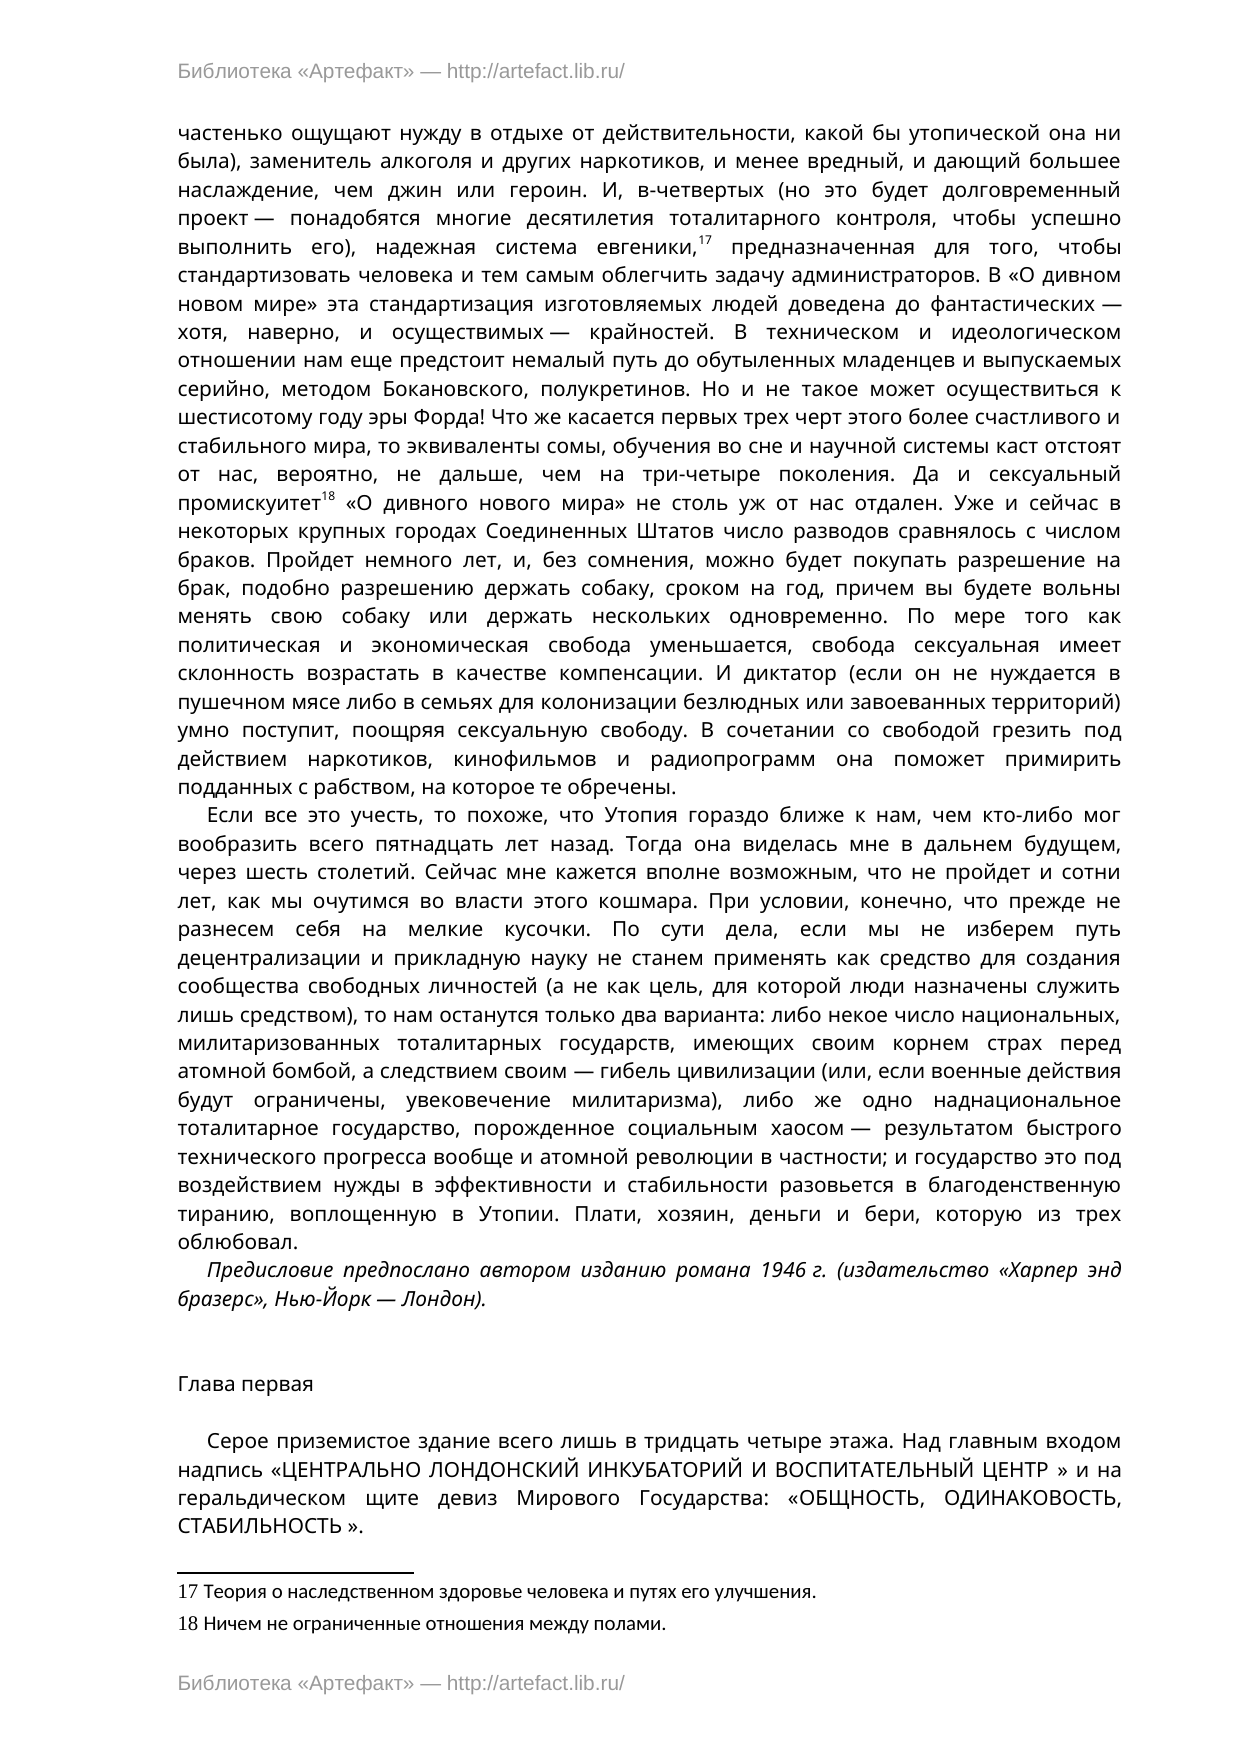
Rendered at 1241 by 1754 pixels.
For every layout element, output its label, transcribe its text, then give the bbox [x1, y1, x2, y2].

text Серое приземистое здание всего лишь в тридцать четыре этажа. Над главным входом надпись «ЦЕНТРАЛЬНО ЛОНДОНСКИЙ ИНКУБАТОРИЙ И ВОСПИТАТЕЛЬНЫЙ ЦЕНТР » и на геральдическом щите девиз Мирового Государства: «ОБЩНОСТЬ, ОДИНАКОВОСТЬ, СТАБИЛЬНОСТЬ ». [177, 1426, 1122, 1540]
text Предисловие предпослано автором изданию романа 1946 г. (издательство «Харпер энд бразерс», Нью-Йорк — Лондон). [177, 1256, 1122, 1312]
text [177, 118, 1122, 801]
subtitle Глава первая [177, 1369, 1122, 1398]
text Если все это учесть, то похоже, что Утопия гораздо ближе к нам, чем кто-либо мог вообразить всего пятнадцать лет назад. Тогда она виделась мне в дальнем будущем, через шесть столетий. Сейчас мне кажется вполне возможным, что не пройдет и сотни лет, как мы очутимся во власти этого кошмара. При условии, конечно, что прежде не разнесем себя на мелкие кусочки. По сути дела, если мы не изберем путь децентрализации и прикладную науку не станем применять как средство для создания сообщества свободных личностей (а не как цель, для которой люди назначены служить лишь средством), то нам останутся только два варианта: либо некое число национальных, милитаризованных тоталитарных государств, имеющих своим корнем страх перед атомной бомбой, а следствием своим — гибель цивилизации (или, если военные действия будут ограничены, увековечение милитаризма), либо же одно наднациональное тоталитарное государство, порожденное социальным хаосом — результатом быстрого технического прогресса вообще и атомной революции в частности; и государство это под воздействием нужды в эффективности и стабильности разовьется в благоденственную тиранию, воплощенную в Утопии. Плати, хозяин, деньги и бери, которую из трех облюбовал. [177, 801, 1122, 1256]
